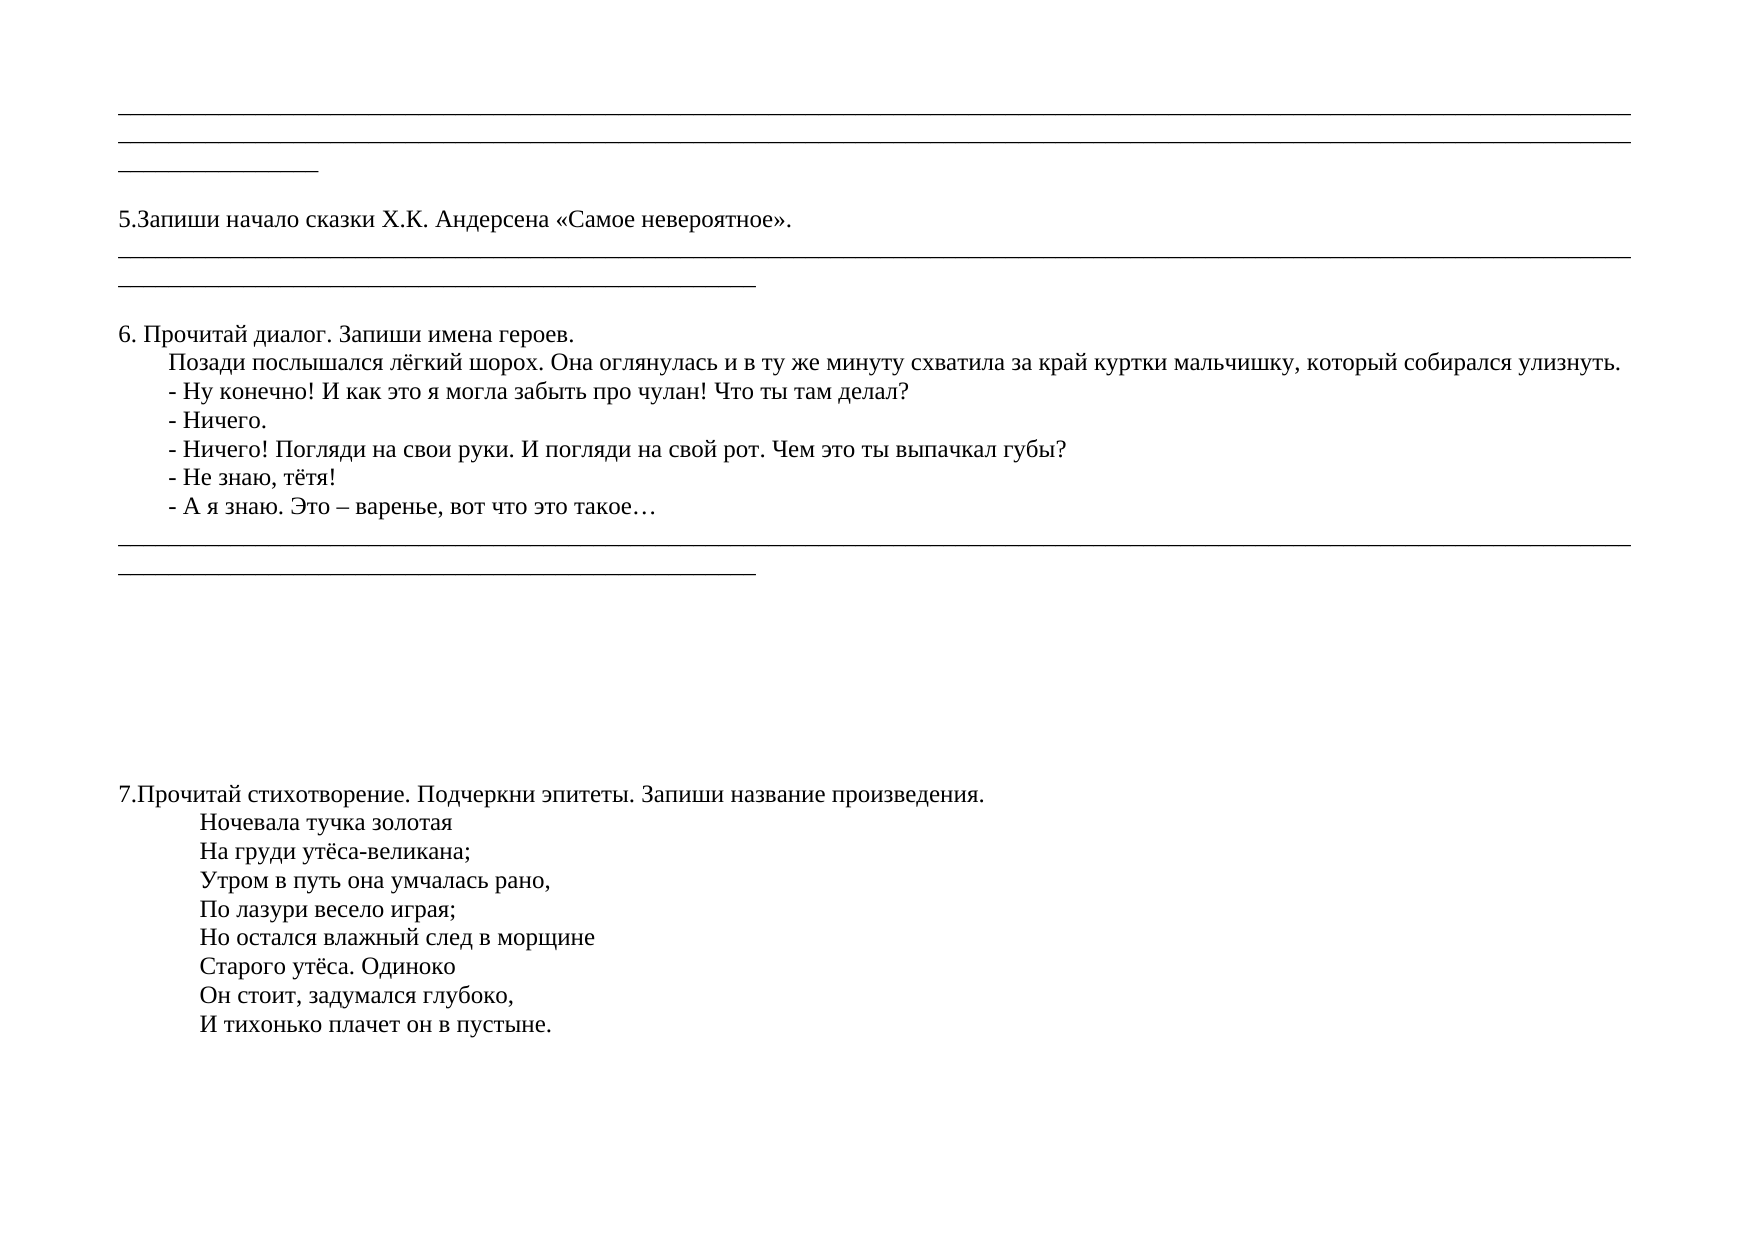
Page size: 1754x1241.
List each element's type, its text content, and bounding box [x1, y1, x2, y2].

text - А я знаю. Это – варенье, вот что это такое… [118, 491, 1636, 520]
text ____________________________________________________________________________________________________________________________________________________________________________ [118, 520, 1636, 577]
text Он стоит, задумался глубоко, [118, 980, 1636, 1009]
text Старого утёса. Одиноко [118, 951, 1636, 980]
text 5.Запиши начало сказки Х.К. Андерсена «Самое невероятное». [118, 204, 1636, 232]
text - Ну конечно! И как это я могла забыть про чулан! Что ты там делал? [118, 376, 1636, 405]
text - Ничего. [118, 405, 1636, 434]
text Утром в путь она умчалась рано, [118, 865, 1636, 894]
text По лазури весело играя; [118, 894, 1636, 922]
text Но остался влажный след в морщине [118, 922, 1636, 951]
text - Ничего! Погляди на свои руки. И погляди на свой рот. Чем это ты выпачкал губы? [118, 434, 1636, 462]
text - Не знаю, тётя! [118, 462, 1636, 491]
text 6. Прочитай диалог. Запиши имена героев. [118, 319, 1636, 347]
text 7.Прочитай стихотворение. Подчеркни эпитеты. Запиши название произведения. [118, 779, 1636, 807]
text __________________________________________________________________________________________________________________________________________________________________________________________________________________________________________________________________ [118, 89, 1636, 175]
text И тихонько плачет он в пустыне. [118, 1009, 1636, 1037]
text На груди утёса-великана; [118, 836, 1636, 865]
text Позади послышался лёгкий шорох. Она оглянулась и в ту же минуту схватила за край куртки мальчишку, который собирался улизнуть. [118, 347, 1636, 376]
text Ночевала тучка золотая [118, 807, 1636, 836]
text ____________________________________________________________________________________________________________________________________________________________________________ [118, 232, 1636, 290]
